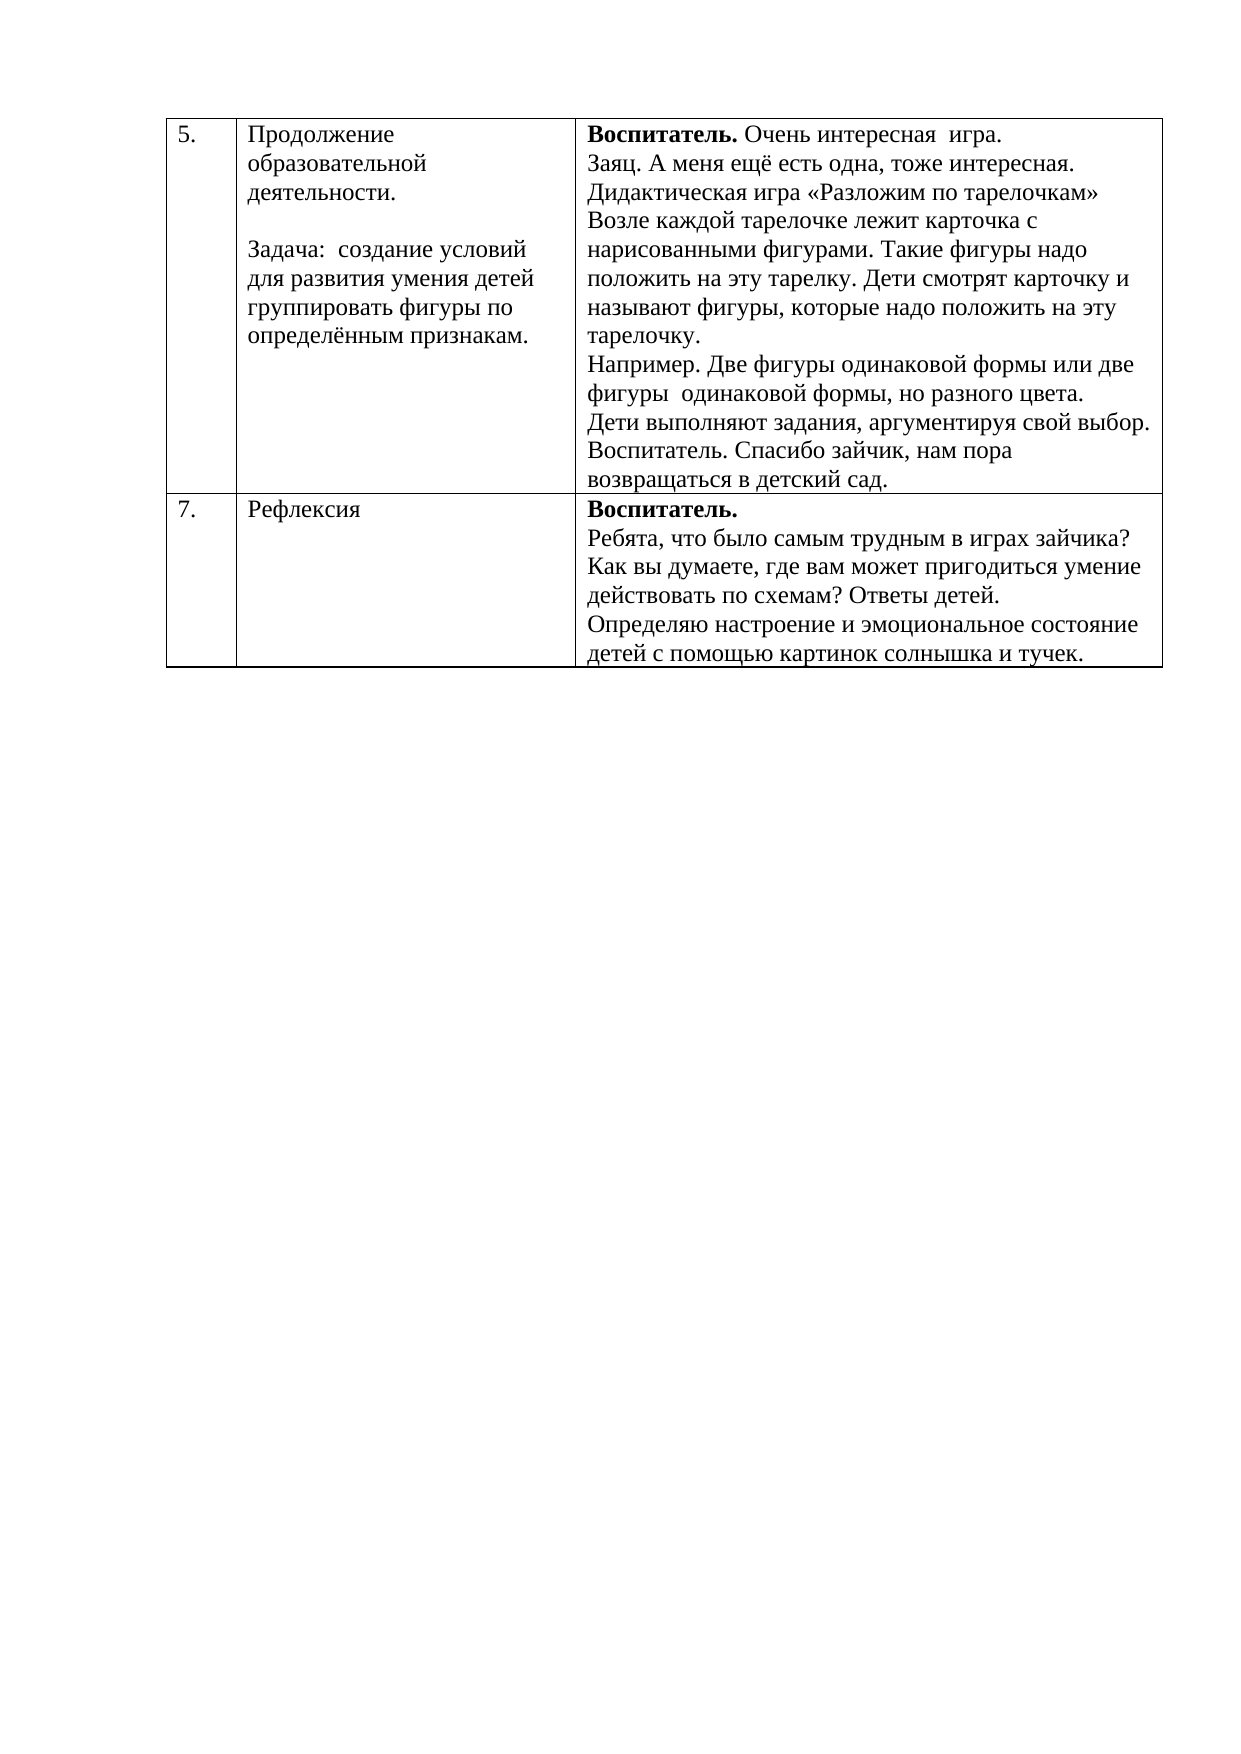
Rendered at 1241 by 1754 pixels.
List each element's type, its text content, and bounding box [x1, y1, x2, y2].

table_cell Воспитатель. Очень интересная игра. Заяц. А меня ещё есть одна, тоже интересная. Дидактическая игра «Разложим по тарелочкам» Возле каждой тарелочке лежит карточка с нарисованными фигурами. Такие фигуры надо положить на эту тарелку. Дети смотрят карточку и называют фигуры, которые надо положить на эту тарелочку. Например. Две фигуры одинаковой формы или две фигуры одинаковой формы, но разного цвета. Дети выполняют задания, аргументируя свой выбор. Воспитатель. Спасибо зайчик, нам пора возвращаться в детский сад. [576, 119, 1162, 493]
table_cell Воспитатель. Ребята, что было самым трудным в играх зайчика? Как вы думаете, где вам может пригодиться умение действовать по схемам? Ответы детей. Определяю настроение и эмоциональное состояние детей с помощью картинок солнышка и тучек. [576, 494, 1162, 666]
table_cell Продолжение образовательной деятельности. Задача: создание условий для развития умения детей группировать фигуры по определённым признакам. [237, 119, 575, 493]
table_cell Рефлексия [237, 494, 575, 666]
table_cell 7. [167, 494, 236, 666]
table_cell 5. [167, 119, 236, 493]
